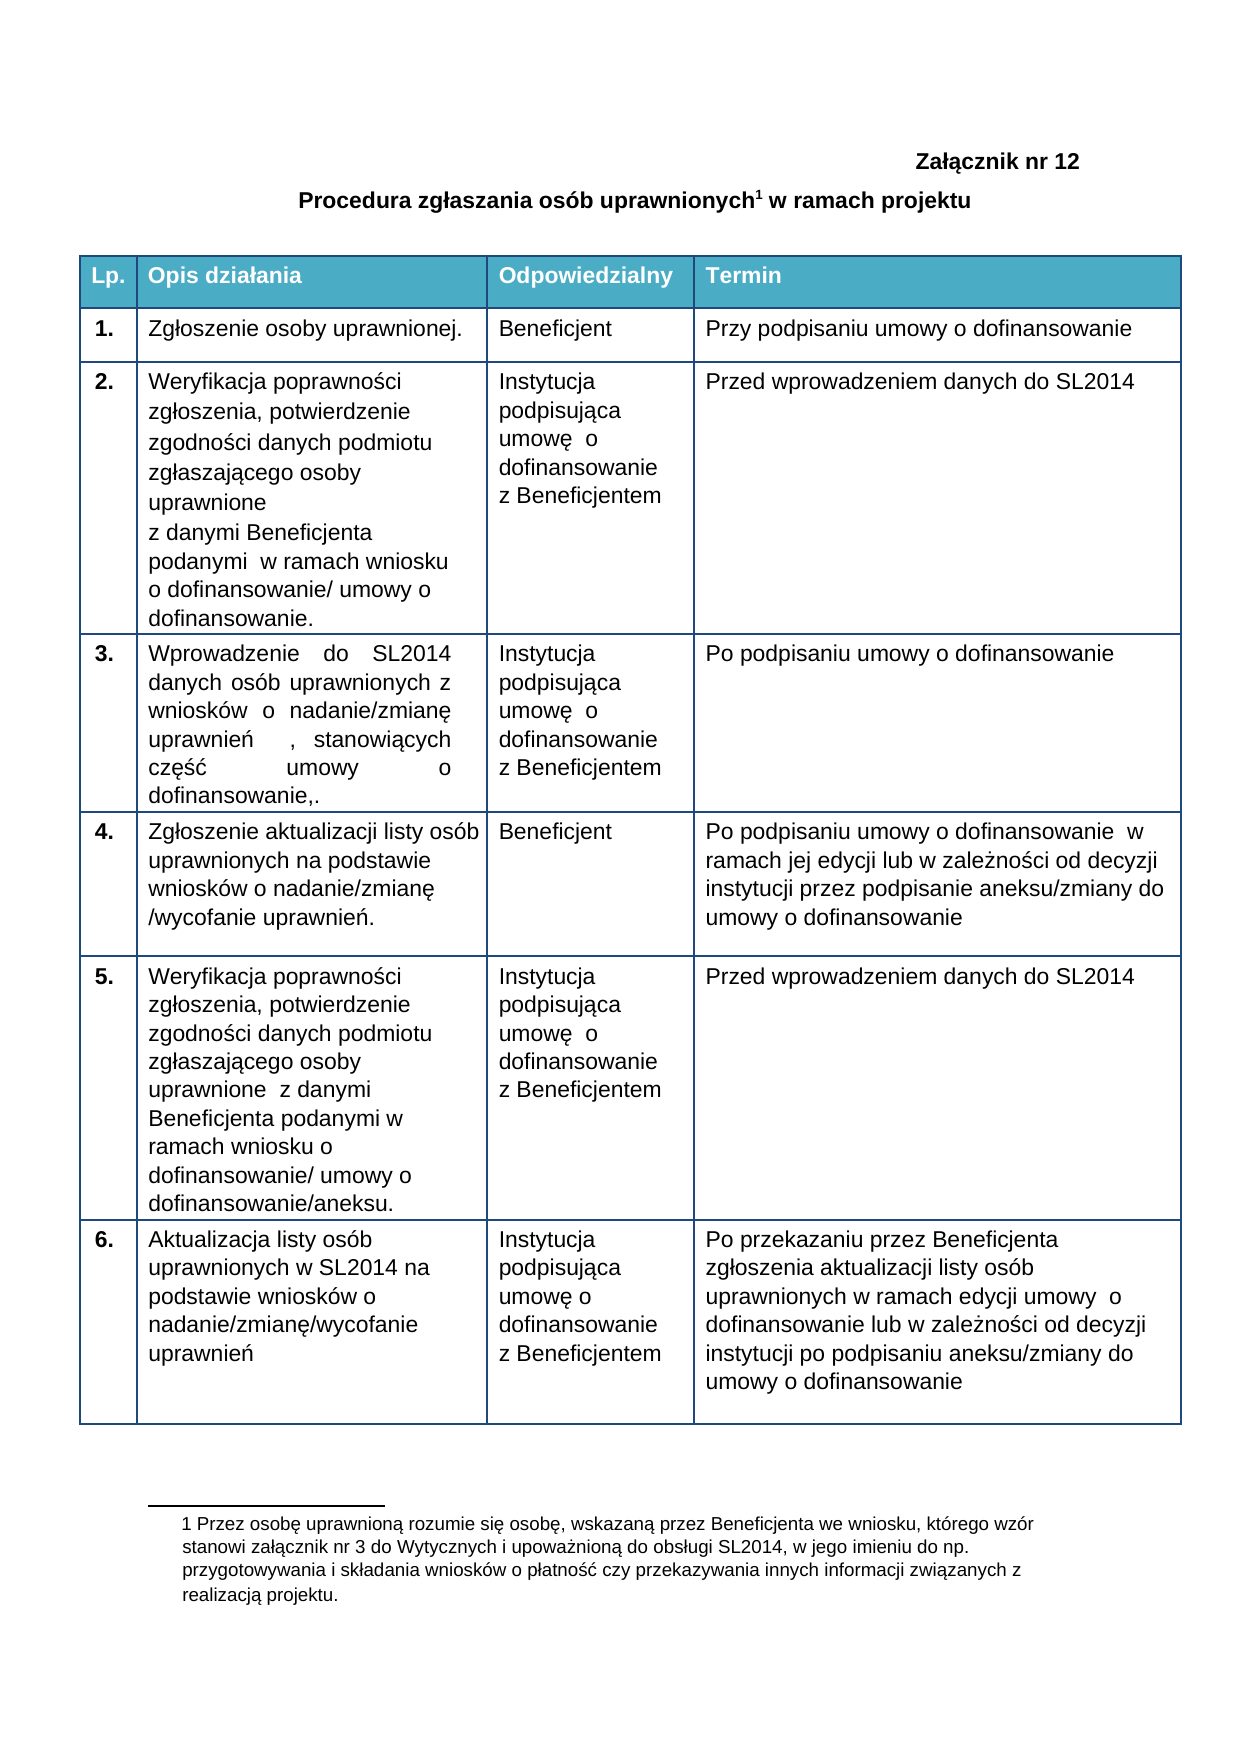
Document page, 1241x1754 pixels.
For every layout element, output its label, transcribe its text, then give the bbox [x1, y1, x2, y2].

table_cell Przed wprowadzeniem danych do SL2014 [695, 363, 1180, 633]
table_cell Po podpisaniu umowy o dofinansowanie w ramach jej edycji lub w zależności od decyzji instytucji przez podpisanie aneksu/zmiany do umowy o dofinansowanie [695, 813, 1180, 955]
table_header Termin [695, 257, 1180, 307]
subtitle Załącznik nr 12 [915, 148, 1087, 174]
table_header Lp. [81, 257, 136, 307]
table_cell 2. [81, 363, 136, 633]
table_cell Instytucja podpisująca umowę o dofinansowanie z Beneficjentem [488, 363, 693, 633]
table_cell 6. [81, 1221, 136, 1423]
table_cell Weryfikacja poprawności zgłoszenia, potwierdzenie zgodności danych podmiotu zgłaszającego osoby uprawnione z danymi Beneficjenta podanymi w ramach wniosku o dofinansowanie/ umowy o dofinansowanie. [138, 363, 486, 633]
table_cell Instytucja podpisująca umowę o dofinansowanie z Beneficjentem [488, 957, 693, 1218]
table_cell 1. [81, 309, 136, 361]
table_header Opis działania [138, 257, 486, 307]
table_cell Instytucja podpisująca umowę o dofinansowanie z Beneficjentem [488, 635, 693, 811]
table_cell Przy podpisaniu umowy o dofinansowanie [695, 309, 1180, 361]
table_cell 3. [81, 635, 136, 811]
table_cell Instytucja podpisująca umowę o dofinansowanie z Beneficjentem [488, 1221, 693, 1423]
table_cell Wprowadzenie do SL2014 danych osób uprawnionych z wniosków o nadanie/zmianę uprawnień , stanowiących część umowy o dofinansowanie,. [138, 635, 486, 811]
table_cell Zgłoszenie osoby uprawnionej. [138, 309, 486, 361]
table_cell Weryfikacja poprawności zgłoszenia, potwierdzenie zgodności danych podmiotu zgłaszającego osoby uprawnione z danymi Beneficjenta podanymi w ramach wniosku o dofinansowanie/ umowy o dofinansowanie/aneksu. [138, 957, 486, 1218]
subtitle Procedura zgłaszania osób uprawnionych w ramach projektu [182, 187, 1087, 213]
table_cell Po podpisaniu umowy o dofinansowanie [695, 635, 1180, 811]
table_cell 4. [81, 813, 136, 955]
table_cell Po przekazaniu przez Beneficjenta zgłoszenia aktualizacji listy osób uprawnionych w ramach edycji umowy o dofinansowanie lub w zależności od decyzji instytucji po podpisaniu aneksu/zmiany do umowy o dofinansowanie [695, 1221, 1180, 1423]
table_cell Beneficjent [488, 813, 693, 955]
table_cell Beneficjent [488, 309, 693, 361]
table_header Odpowiedzialny [488, 257, 693, 307]
table_cell Aktualizacja listy osób uprawnionych w SL2014 na podstawie wniosków o nadanie/zmianę/wycofanie uprawnień [138, 1221, 486, 1423]
table_cell Przed wprowadzeniem danych do SL2014 [695, 957, 1180, 1218]
table_cell Zgłoszenie aktualizacji listy osób uprawnionych na podstawie wniosków o nadanie/zmianę /wycofanie uprawnień. [138, 813, 486, 955]
table_cell 5. [81, 957, 136, 1218]
